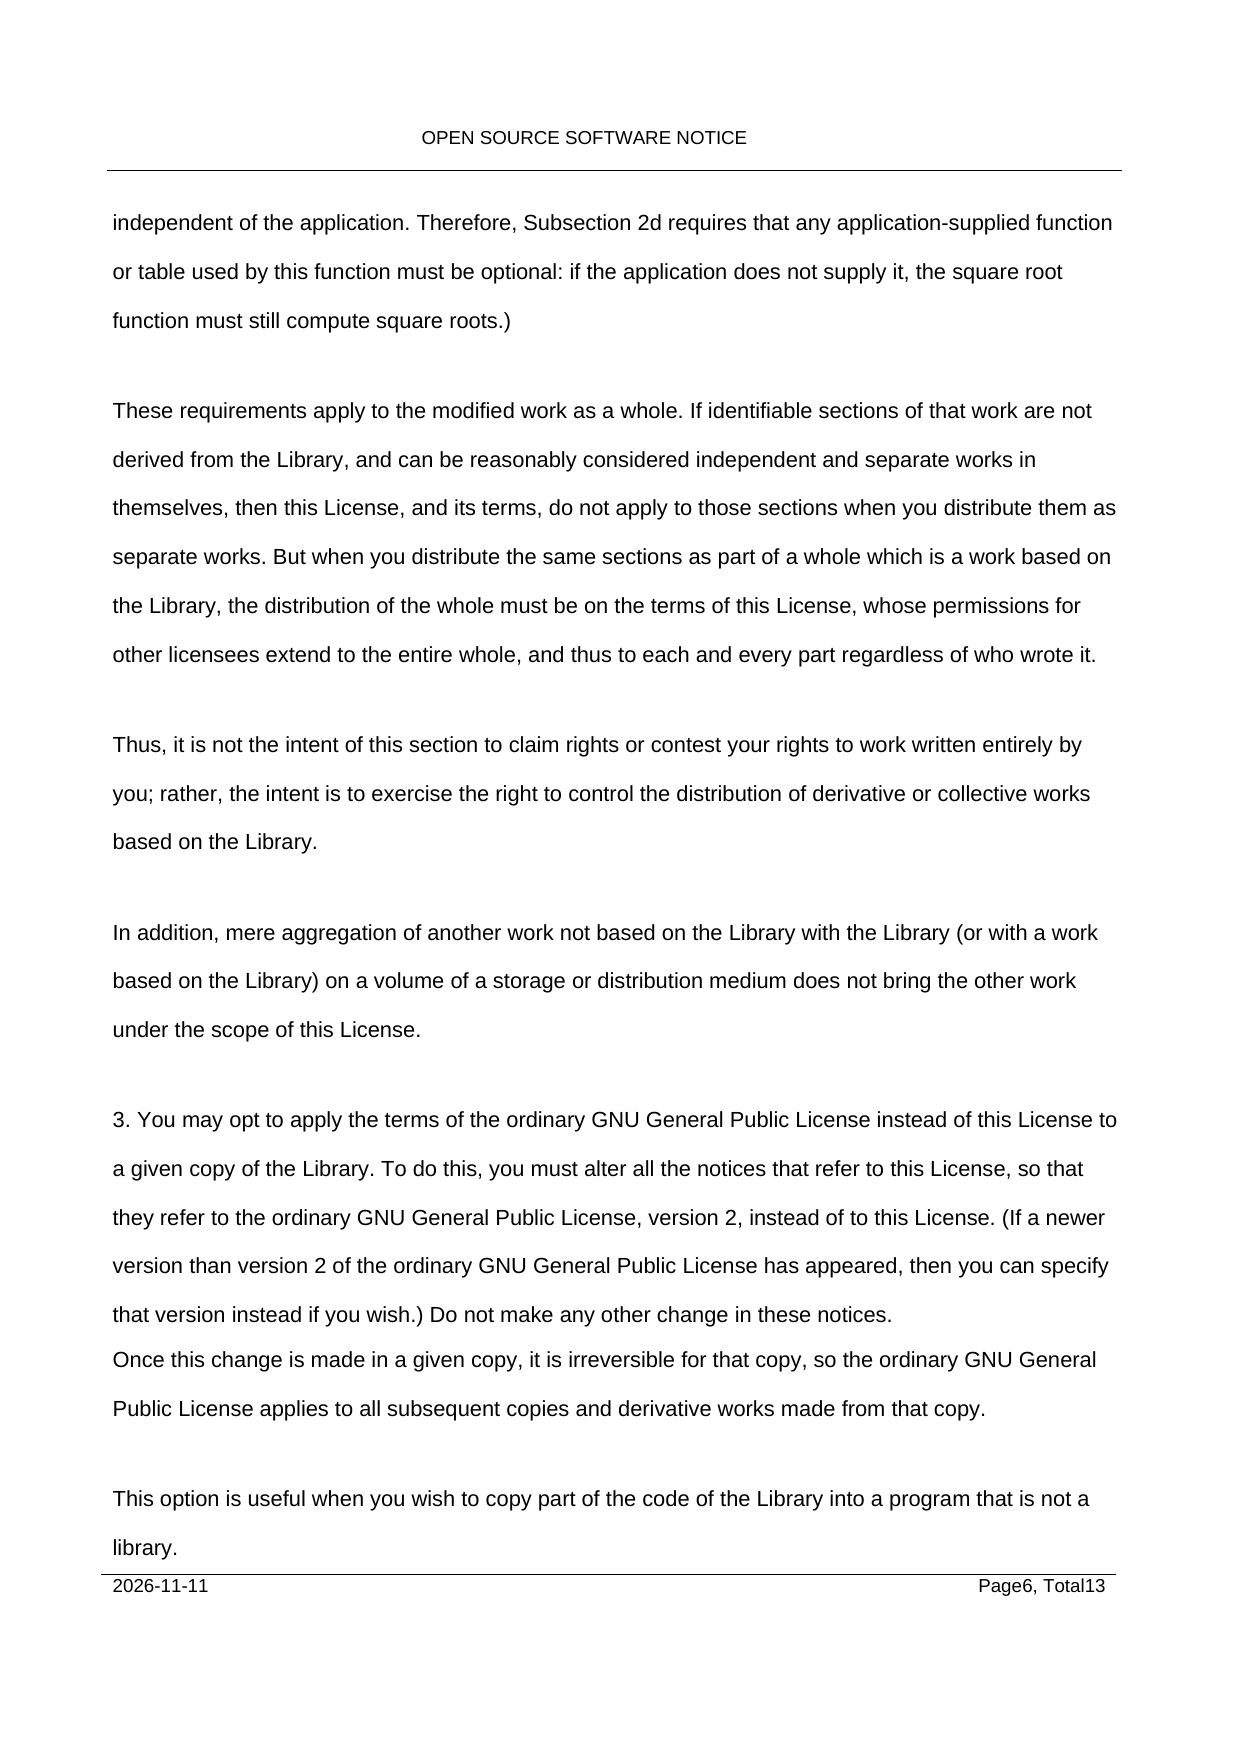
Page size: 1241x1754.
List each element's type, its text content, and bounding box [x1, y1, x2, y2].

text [112, 206, 1128, 336]
text These requirements apply to the modified work as a whole. If identifiable sections of that work are not derived from the Library, and can be reasonably considered independent and separate works in themselves, then this License, and its terms, do not apply to those sections when you distribute them as separate works. But when you distribute the same sections as part of a whole which is a work based on the Library, the distribution of the whole must be on the terms of this License, whose permissions for other licensees extend to the entire whole, and thus to each and every part regardless of who wrote it. [112, 394, 1128, 670]
text 3. You may opt to apply the terms of the ordinary GNU General Public License instead of this License to a given copy of the Library. To do this, you must alter all the notices that refer to this License, so that they refer to the ordinary GNU General Public License, version 2, instead of to this License. (If a newer version than version 2 of the ordinary GNU General Public License has appeared, then you can specify that version instead if you wish.) Do not make any other change in these notices. [112, 1103, 1128, 1331]
text Thus, it is not the intent of this section to claim rights or contest your rights to work written entirely by you; rather, the intent is to exercise the right to control the distribution of derivative or collective works based on the Library. [112, 728, 1128, 858]
text This option is useful when you wish to copy part of the code of the Library into a program that is not a library. [112, 1482, 1128, 1564]
text In addition, mere aggregation of another work not based on the Library with the Library (or with a work based on the Library) on a volume of a storage or distribution medium does not bring the other work under the scope of this License. [112, 916, 1128, 1046]
text Once this change is made in a given copy, it is irreversible for that copy, so the ordinary GNU General Public License applies to all subsequent copies and derivative works made from that copy. [112, 1343, 1128, 1425]
